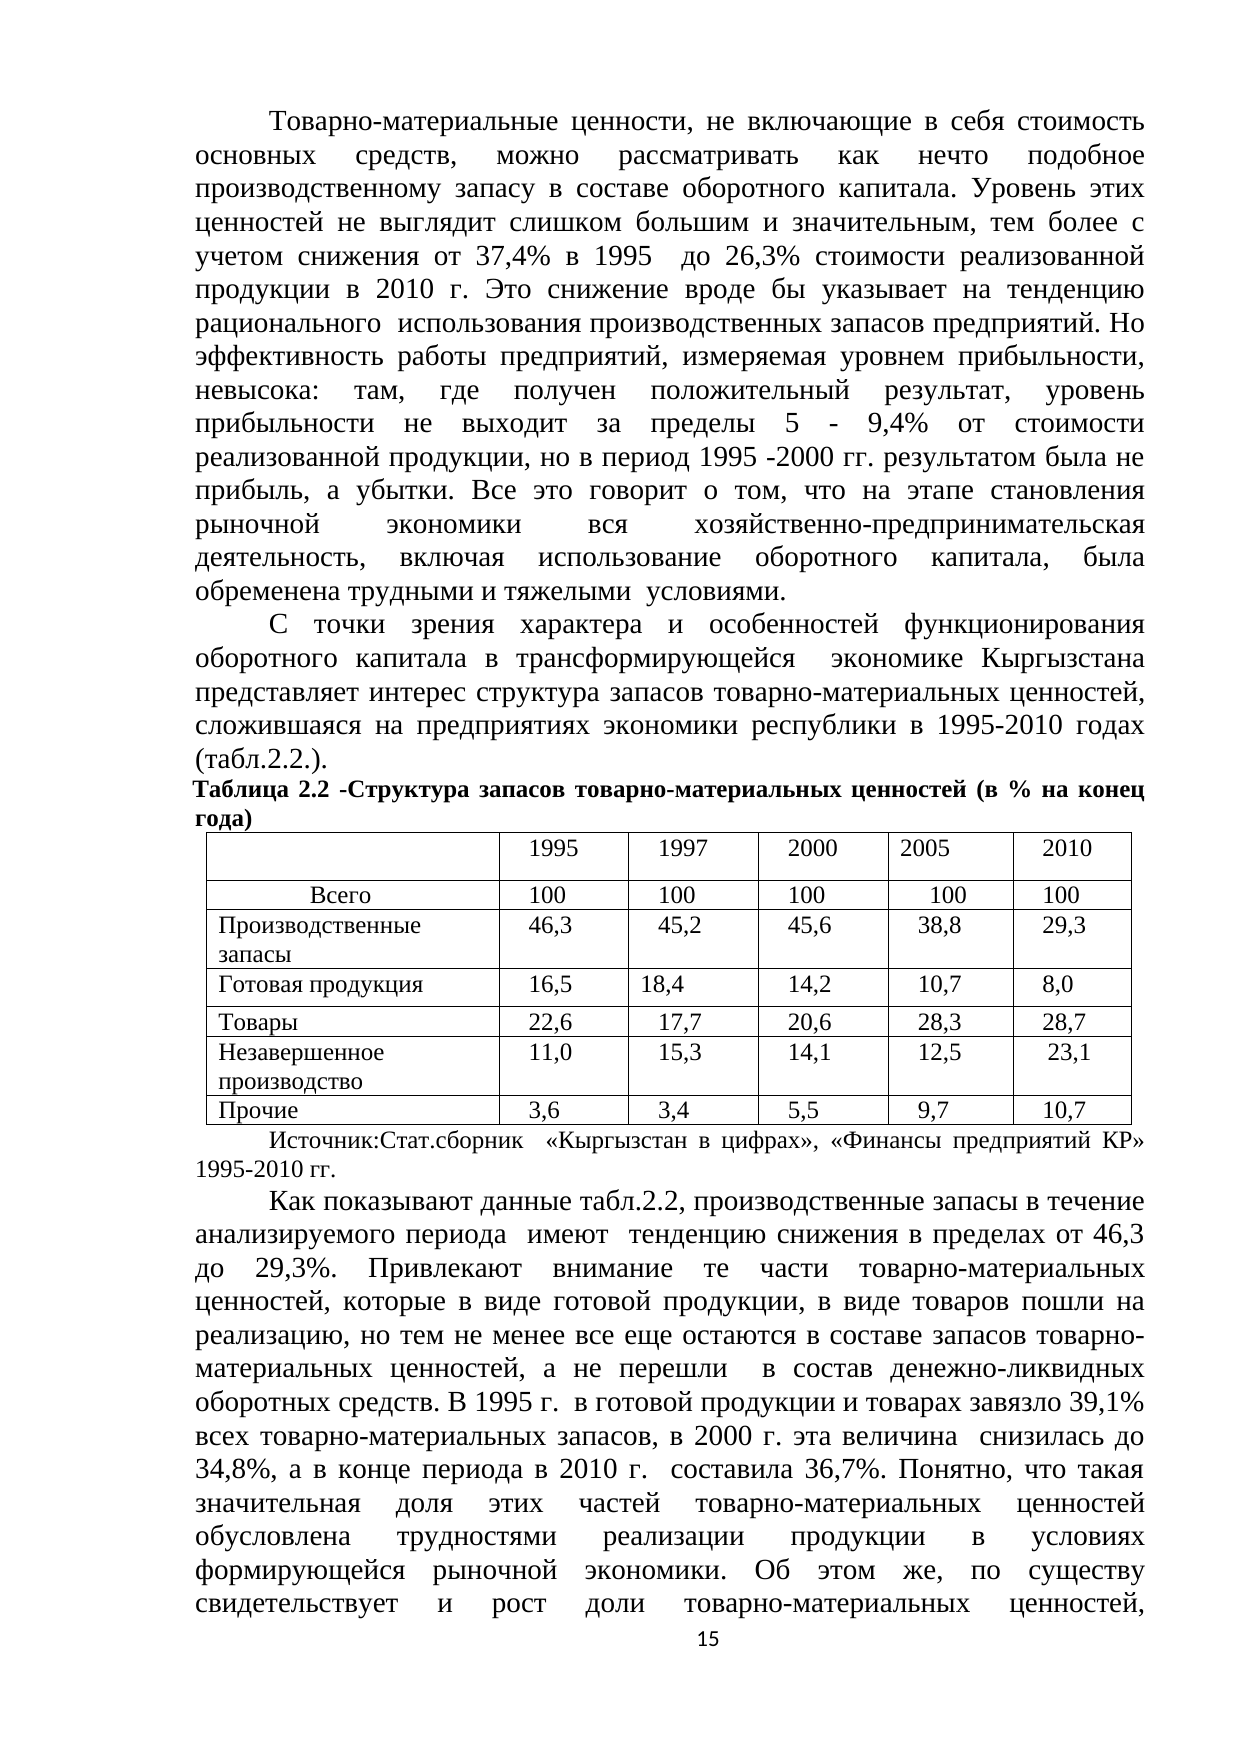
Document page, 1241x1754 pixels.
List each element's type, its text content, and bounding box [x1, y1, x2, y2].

table_header 1995 [500, 833, 628, 879]
table_cell 45,2 [629, 910, 758, 968]
table_cell 9,7 [889, 1096, 1013, 1124]
table_header 2005 [889, 833, 1013, 879]
table_cell 16,5 [500, 969, 628, 1006]
table_cell 23,1 [1014, 1037, 1131, 1094]
table_header 2010 [1014, 833, 1131, 879]
text Источник:Стат.сборник «Кыргызстан в цифрах», «Финансы предприятий КР» 1995-2010 гг. [195, 1125, 1146, 1183]
table_cell Товары [207, 1007, 499, 1036]
table_cell 38,8 [889, 910, 1013, 968]
table_cell 100 [629, 881, 758, 909]
table_cell 100 [889, 881, 1013, 909]
table_cell 100 [1014, 881, 1131, 909]
table_cell 45,6 [759, 910, 888, 968]
table_cell 14,1 [759, 1037, 888, 1094]
table_cell 18,4 [629, 969, 758, 1006]
table_cell 28,3 [889, 1007, 1013, 1036]
table_cell 28,7 [1014, 1007, 1131, 1036]
table_cell Незавершенное производство [207, 1037, 499, 1094]
table_cell 100 [759, 881, 888, 909]
table_cell 20,6 [759, 1007, 888, 1036]
text С точки зрения характера и особенностей функционирования оборотного капитала в трансформирующейся экономике Кыргызстана представляет интерес структура запасов товарно-материальных ценностей, сложившаяся на предприятиях экономики республики в 1995-2010 годах (табл.2.2.). [195, 607, 1146, 774]
table_cell 46,3 [500, 910, 628, 968]
table_cell Всего [207, 881, 499, 909]
text Таблица 2.2 -Структура запасов товарно-материальных ценностей (в % на конец года) [192, 774, 1146, 832]
table_cell 15,3 [629, 1037, 758, 1094]
table_header [207, 833, 499, 879]
table_cell 29,3 [1014, 910, 1131, 968]
table_header 2000 [759, 833, 888, 879]
table_cell 10,7 [1014, 1096, 1131, 1124]
table_cell 10,7 [889, 969, 1013, 1006]
table_cell 12,5 [889, 1037, 1013, 1094]
table_cell 3,6 [500, 1096, 628, 1124]
table_cell 3,4 [629, 1096, 758, 1124]
table_cell 22,6 [500, 1007, 628, 1036]
table_cell Прочие [207, 1096, 499, 1124]
table_cell 11,0 [500, 1037, 628, 1094]
table_cell Производственные запасы [207, 910, 499, 968]
table_cell 14,2 [759, 969, 888, 1006]
table_header 1997 [629, 833, 758, 879]
table_cell 17,7 [629, 1007, 758, 1036]
table_cell Готовая продукция [207, 969, 499, 1006]
text Товарно-материальные ценности, не включающие в себя стоимость основных средств, можно рассматривать как нечто подобное производственному запасу в составе оборотного капитала. Уровень этих ценностей не выглядит слишком большим и значительным, тем более с учетом снижения от 37,4% в 1995 до 26,3% стоимости реализованной продукции в 2010 г. Это снижение вроде бы указывает на тенденцию рационального использования производственных запасов предприятий. Но эффективность работы предприятий, измеряемая уровнем прибыльности, невысока: там, где получен положительный результат, уровень прибыльности не выходит за пределы 5 - 9,4% от стоимости реализованной продукции, но в период 1995 -2000 гг. результатом была не прибыль, а убытки. Все это говорит о том, что на этапе становления рыночной экономики вся хозяйственно-предпринимательская деятельность, включая использование оборотного капитала, была обременена трудными и тяжелыми условиями. [195, 103, 1146, 607]
table_cell 5,5 [759, 1096, 888, 1124]
table_cell 8,0 [1014, 969, 1131, 1006]
table_cell 100 [500, 881, 628, 909]
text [195, 1183, 1146, 1619]
